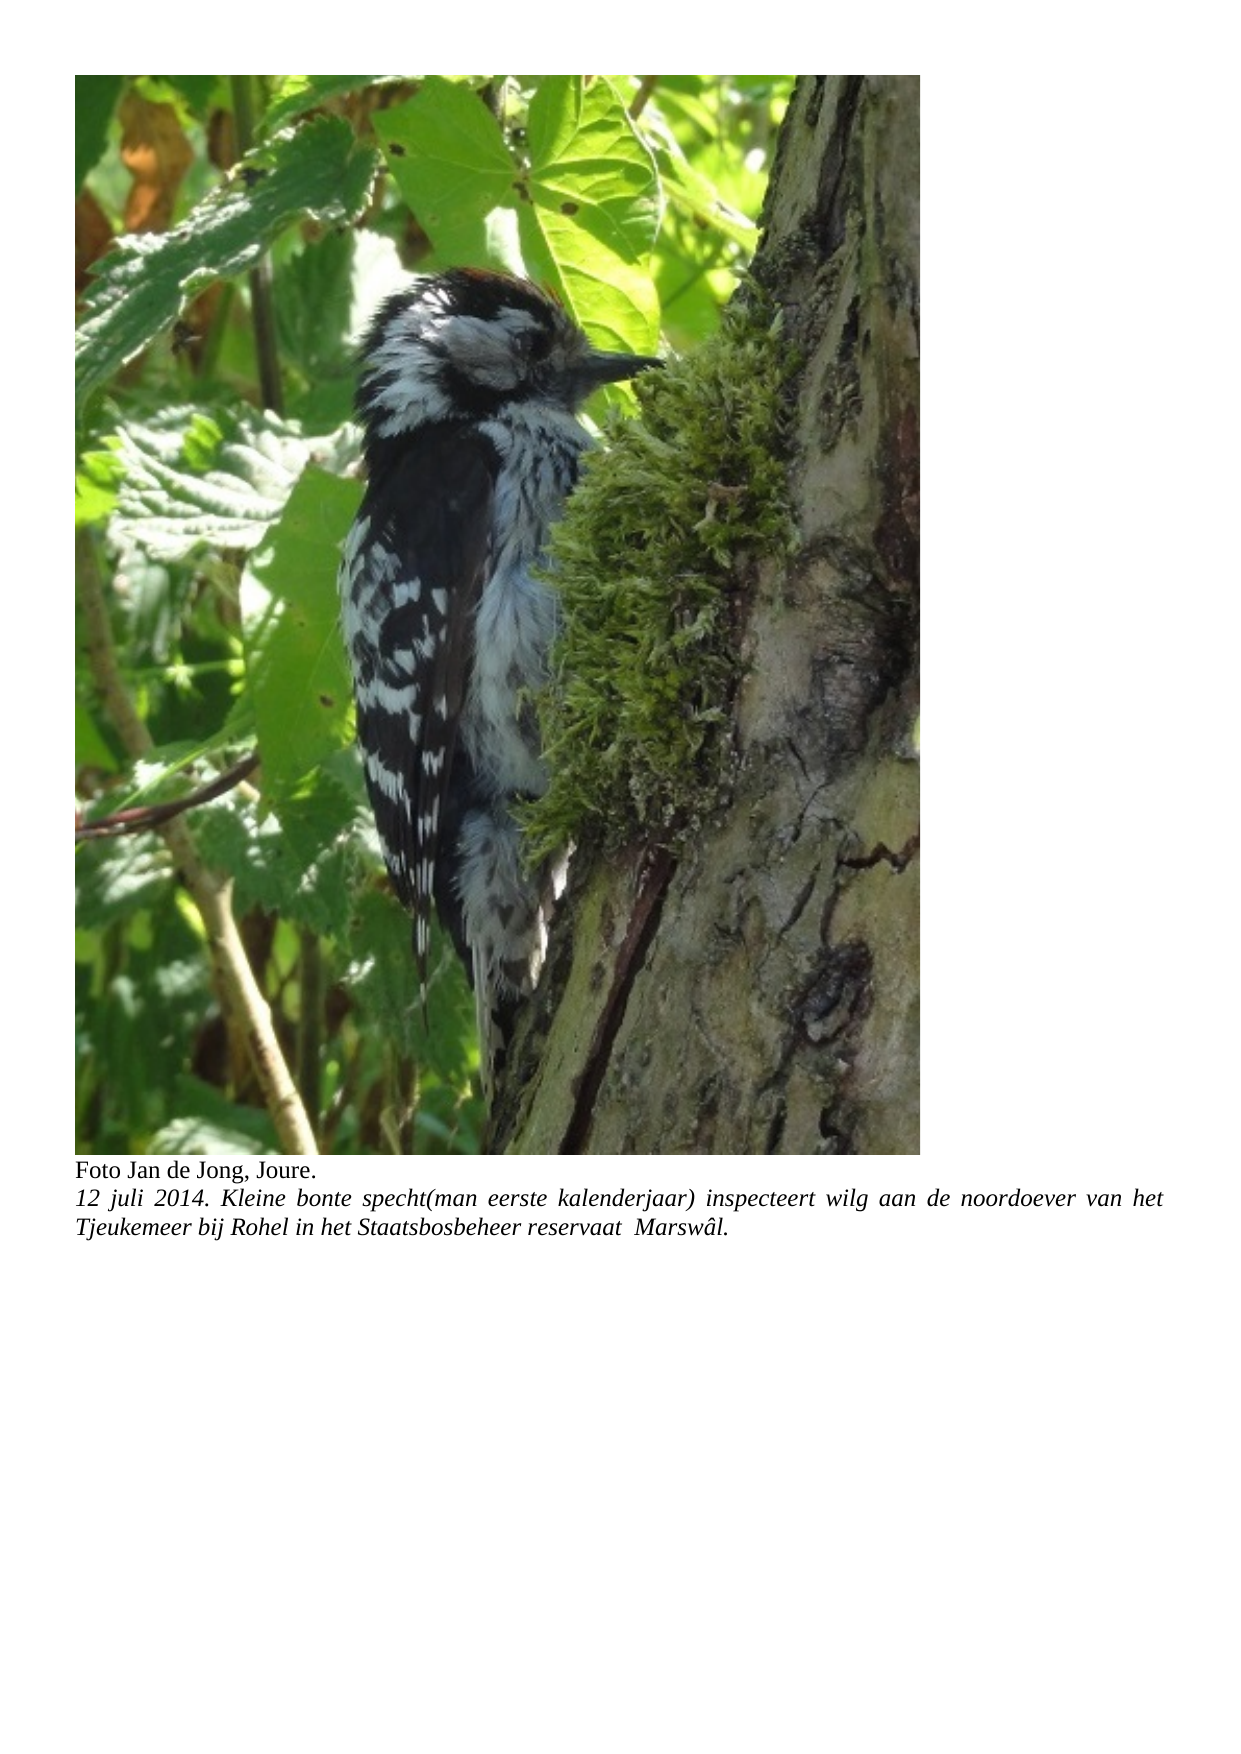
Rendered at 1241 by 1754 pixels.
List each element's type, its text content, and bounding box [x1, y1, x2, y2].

picture [75, 75, 921, 1155]
text 12 juli 2014. Kleine bonte specht(man eerste kalenderjaar) inspecteert wilg aan de noordoever van het Tjeukemeer bij Rohel in het Staatsbosbeheer reservaat Marswâl. [75, 1183, 1165, 1241]
